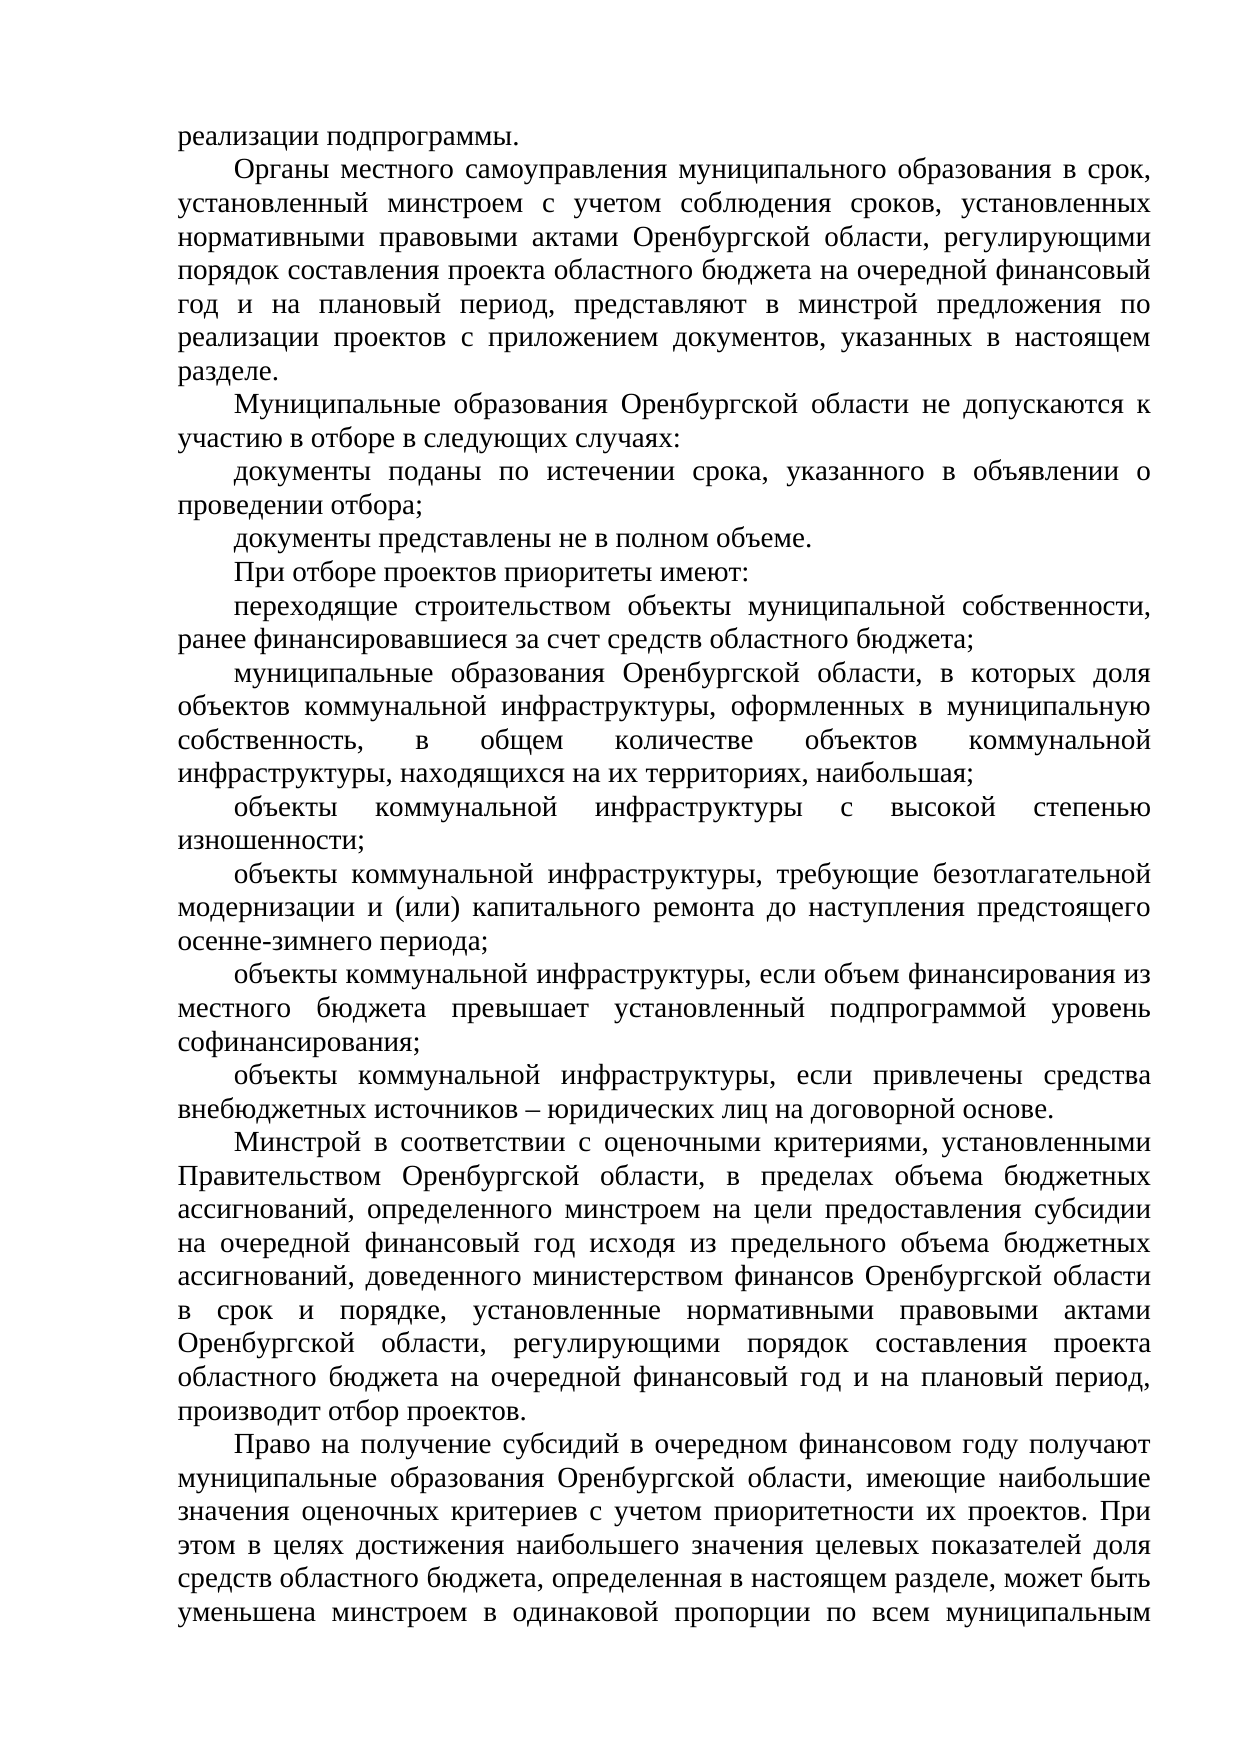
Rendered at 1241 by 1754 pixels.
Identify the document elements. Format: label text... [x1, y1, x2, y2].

text объекты коммунальной инфраструктуры, если привлечены средства внебюджетных источников – юридических лиц на договорной основе. [177, 1057, 1152, 1124]
text При отборе проектов приоритеты имеют: [177, 554, 1152, 588]
text объекты коммунальной инфраструктуры, если объем финансирования из местного бюджета превышает установленный подпрограммой уровень софинансирования; [177, 957, 1152, 1057]
text Муниципальные образования Оренбургской области не допускаются к участию в отборе в следующих случаях: [177, 386, 1152, 453]
text объекты коммунальной инфраструктуры, требующие безотлагательной модернизации и (или) капитального ремонта до наступления предстоящего осенне-зимнего периода; [177, 856, 1152, 957]
text Минстрой в соответствии с оценочными критериями, установленными Правительством Оренбургской области, в пределах объема бюджетных ассигнований, определенного минстроем на цели предоставления субсидии на очередной финансовый год исходя из предельного объема бюджетных ассигнований, доведенного министерством финансов Оренбургской области в срок и порядке, установленные нормативными правовыми актами Оренбургской области, регулирующими порядок составления проекта областного бюджета на очередной финансовый год и на плановый период, производит отбор проектов. [177, 1124, 1152, 1426]
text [177, 118, 1152, 152]
text документы поданы по истечении срока, указанного в объявлении о проведении отбора; [177, 453, 1152, 521]
text переходящие строительством объекты муниципальной собственности, ранее финансировавшиеся за счет средств областного бюджета; [177, 588, 1152, 655]
text Органы местного самоуправления муниципального образования в срок, установленный минстроем с учетом соблюдения сроков, установленных нормативными правовыми актами Оренбургской области, регулирующими порядок составления проекта областного бюджета на очередной финансовый год и на плановый период, представляют в минстрой предложения по реализации проектов с приложением документов, указанных в настоящем разделе. [177, 152, 1152, 386]
text объекты коммунальной инфраструктуры с высокой степенью изношенности; [177, 789, 1152, 856]
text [177, 1426, 1152, 1627]
text муниципальные образования Оренбургской области, в которых доля объектов коммунальной инфраструктуры, оформленных в муниципальную собственность, в общем количестве объектов коммунальной инфраструктуры, находящихся на их территориях, наибольшая; [177, 655, 1152, 789]
text документы представлены не в полном объеме. [177, 521, 1152, 554]
